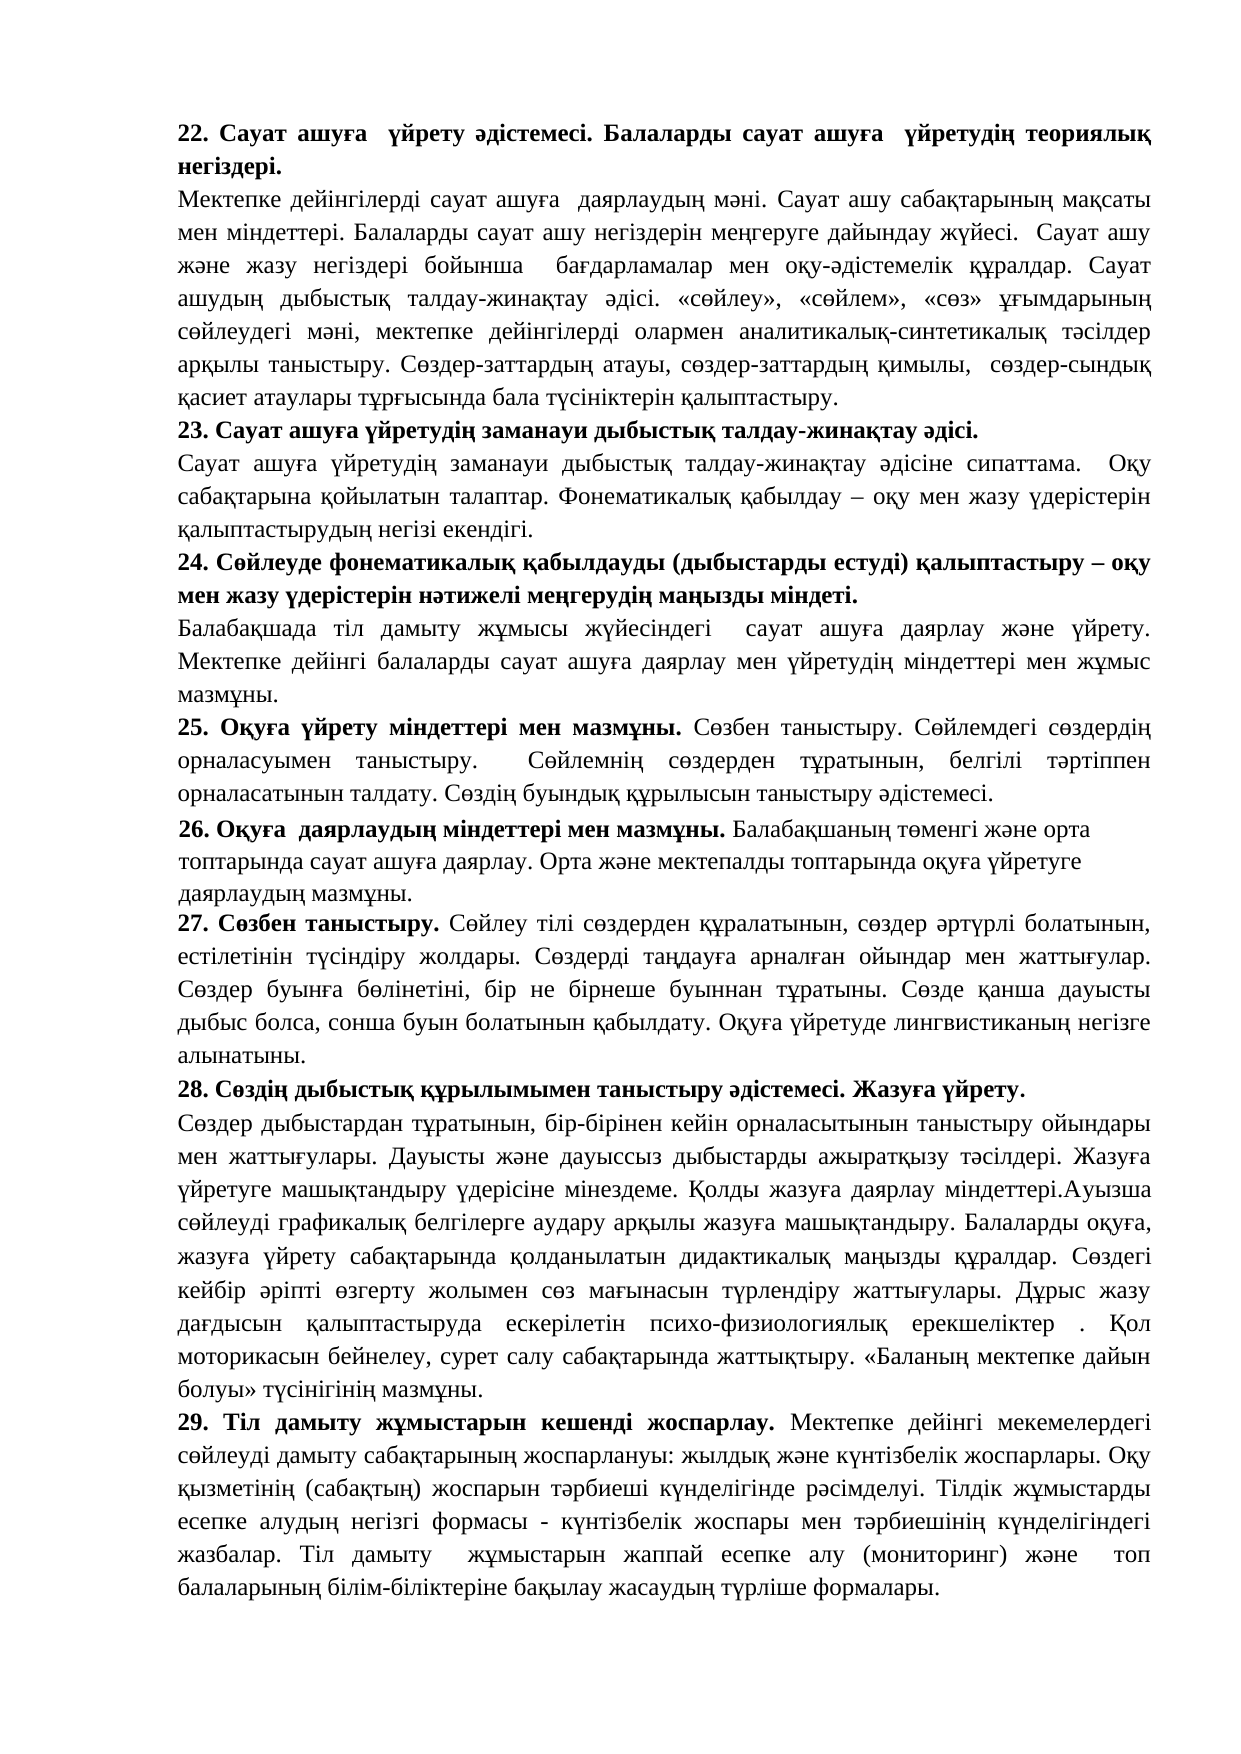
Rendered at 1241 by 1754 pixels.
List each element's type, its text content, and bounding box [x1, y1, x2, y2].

text 22. Сауат ашуға үйрету әдістемесі. Балаларды сауат ашуға үйретудің теориялық негіздері. [177, 118, 1152, 180]
text 27. Сөзбен таныстыру. Сөйлеу тілі сөздерден құралатынын, сөздер әртүрлі болатынын, естілетінін түсіндіру жолдары. Сөздерді таңдауға арналған ойындар мен жаттығулар. Сөздер буынға бөлінетіні, бір не бірнеше буыннан тұратыны. Сөзде қанша дауысты дыбыс болса, сонша буын болатынын қабылдату. Оқуға үйретуде лингвистиканың негізге алынатыны. [177, 908, 1152, 1069]
text 28. Сөздің дыбыстық құрылымымен таныстыру әдістемесі. Жазуға үйрету. [177, 1073, 1152, 1104]
text Мектепке дейінгілерді сауат ашуға даярлаудың мәні. Сауат ашу сабақтарының мақсаты мен міндеттері. Балаларды сауат ашу негіздерін меңгеруге дайындау жүйесі. Сауат ашу және жазу негіздері бойынша бағдарламалар мен оқу-әдістемелік құралдар. Сауат ашудың дыбыстық талдау-жинақтау әдісі. «сөйлеу», «сөйлем», «сөз» ұғымдарының сөйлеудегі мәні, мектепке дейінгілерді олармен аналитикалық-синтетикалық тәсілдер арқылы таныстыру. Сөздер-заттардың атауы, сөздер-заттардың қимылы, сөздер-сындық қасиет атаулары тұрғысында бала түсініктерін қалыптастыру. [177, 184, 1152, 411]
text 29. Тіл дамыту жұмыстарын кешенді жоспарлау. Мектепке дейінгі мекемелердегі сөйлеуді дамыту сабақтарының жоспарлануы: жылдық және күнтізбелік жоспарлары. Оқу қызметінің (сабақтың) жоспарын тәрбиеші күнделігінде рәсімделуі. Тілдік жұмыстарды есепке алудың негізгі формасы - күнтізбелік жоспары мен тәрбиешінің күнделігіндегі жазбалар. Тіл дамыту жұмыстарын жаппай есепке алу (мониторинг) және топ балаларының білім-біліктеріне бақылау жасаудың түрліше формалары. [177, 1407, 1152, 1601]
text Сауат ашуға үйретудің заманауи дыбыстық талдау-жинақтау әдісіне сипаттама. Оқу сабақтарына қойылатын талаптар. Фонематикалық қабылдау – оқу мен жазу үдерістерін қалыптастырудың негізі екендігі. [177, 448, 1152, 543]
table_header 26. Оқуға даярлаудың міндеттері мен мазмұны. Балабақшаның төменгі және орта топтарында сауат ашуға даярлау. Орта және мектепалды топтарында оқуға үйретуге даярлаудың мазмұны. [178, 812, 1167, 908]
text 23. Сауат ашуға үйретудің заманауи дыбыстық талдау-жинақтау әдісі. [177, 415, 1152, 444]
text 25. Оқуға үйрету міндеттері мен мазмұны. Сөзбен таныстыру. Сөйлемдегі сөздердің орналасуымен таныстыру. Сөйлемнің сөздерден тұратынын, белгілі тәртіппен орналасатынын талдату. Сөздің буындық құрылысын таныстыру әдістемесі. [177, 712, 1152, 807]
text Сөздер дыбыстардан тұратынын, бір-бірінен кейін орналасытынын таныстыру ойындары мен жаттығулары. Дауысты және дауыссыз дыбыстарды ажыратқызу тәсілдері. Жазуға үйретуге машықтандыру үдерісіне мінездеме. Қолды жазуға даярлау міндеттері.Ауызша сөйлеуді графикалық белгілерге аудару арқылы жазуға машықтандыру. Балаларды оқуға, жазуға үйрету сабақтарында қолданылатын дидактикалық маңызды құралдар. Сөздегі кейбір әріпті өзгерту жолымен сөз мағынасын түрлендіру жаттығулары. Дұрыс жазу дағдысын қалыптастыруда ескерілетін психо-физиологиялық ерекшеліктер . Қол моторикасын бейнелеу, сурет салу сабақтарында жаттықтыру. «Баланың мектепке дайын болуы» түсінігінің мазмұны. [177, 1108, 1152, 1403]
text Балабақшада тіл дамыту жұмысы жүйесіндегі сауат ашуға даярлау және үйрету. Мектепке дейінгі балаларды сауат ашуға даярлау мен үйретудің міндеттері мен жұмыс мазмұны. [177, 613, 1152, 708]
text 24. Сөйлеуде фонематикалық қабылдауды (дыбыстарды естуді) қалыптастыру – оқу мен жазу үдерістерін нәтижелі меңгерудің маңызды міндеті. [177, 547, 1152, 609]
